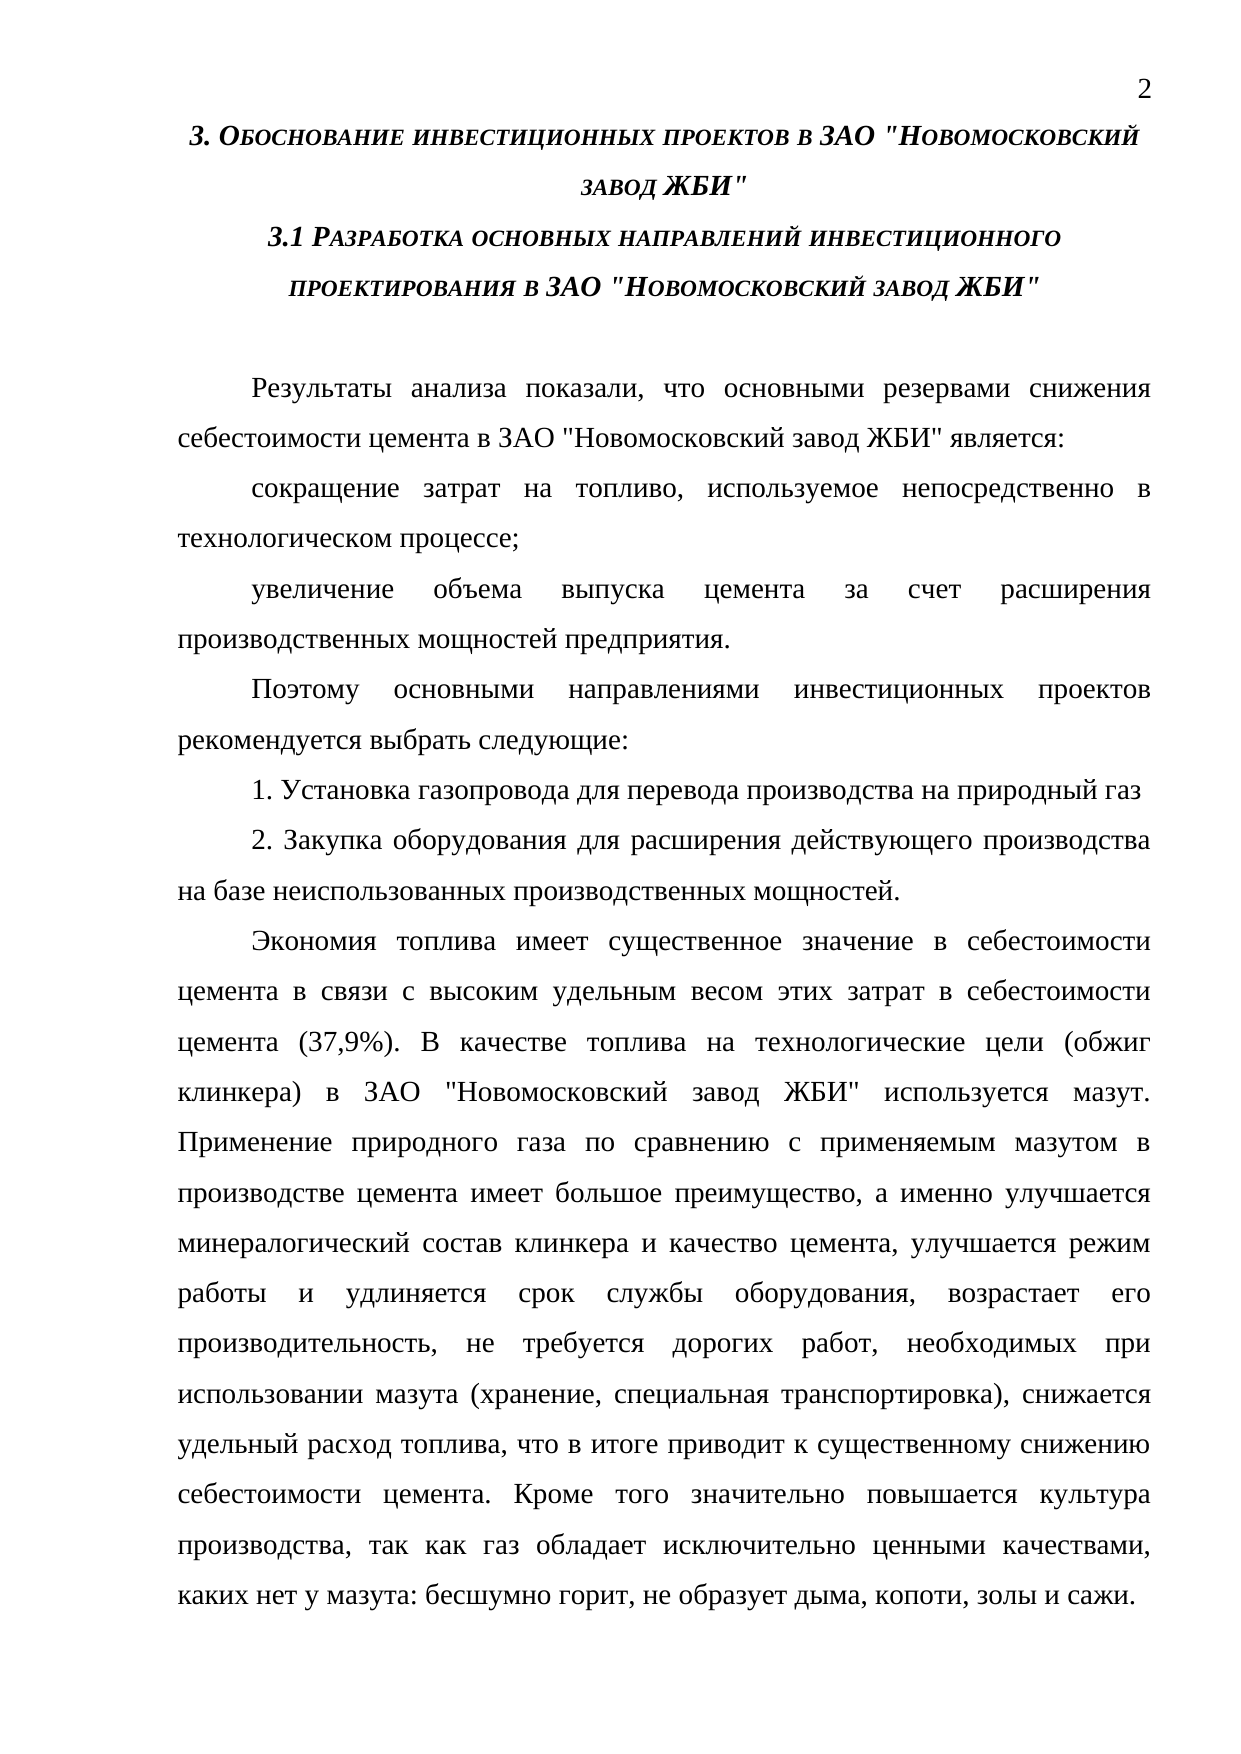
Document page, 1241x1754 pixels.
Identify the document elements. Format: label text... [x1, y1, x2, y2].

text Экономия топлива имеет существенное значение в себестоимости цемента в связи с высоким удельным весом этих затрат в себестоимости цемента (37,9%). В качестве топлива на технологические цели (обжиг клинкера) в ЗАО "Новомосковский завод ЖБИ" используется мазут. Применение природного газа по сравнению с применяемым мазутом в производстве цемента имеет большое преимущество, а именно улучшается минералогический состав клинкера и качество цемента, улучшается режим работы и удлиняется срок службы оборудования, возрастает его производительность, не требуется дорогих работ, необходимых при использовании мазута (хранение, специальная транспортировка), снижается удельный расход топлива, что в итоге приводит к существенному снижению себестоимости цемента. Кроме того значительно повышается культура производства, так как газ обладает исключительно ценными качествами, каких нет у мазута: бесшумно горит, не образует дыма, копоти, золы и сажи. [177, 923, 1152, 1611]
text Результаты анализа показали, что основными резервами снижения себестоимости цемента в ЗАО "Новомосковский завод ЖБИ" является: [177, 370, 1152, 453]
text сокращение затрат на топливо, используемое непосредственно в технологическом процессе; [177, 470, 1152, 554]
subtitle 3. Обоснование инвестиционных проектов в ЗАО "Новомосковский завод ЖБИ" [177, 118, 1152, 202]
subtitle 3.1 Разработка основных направлений инвестиционного проектирования в ЗАО "Новомосковский завод ЖБИ" [177, 219, 1152, 303]
text 1. Установка газопровода для перевода производства на природный газ [177, 772, 1152, 806]
text увеличение объема выпуска цемента за счет расширения производственных мощностей предприятия. [177, 571, 1152, 655]
text 2. Закупка оборудования для расширения действующего производства на базе неиспользованных производственных мощностей. [177, 822, 1152, 906]
text Поэтому основными направлениями инвестиционных проектов рекомендуется выбрать следующие: [177, 672, 1152, 755]
